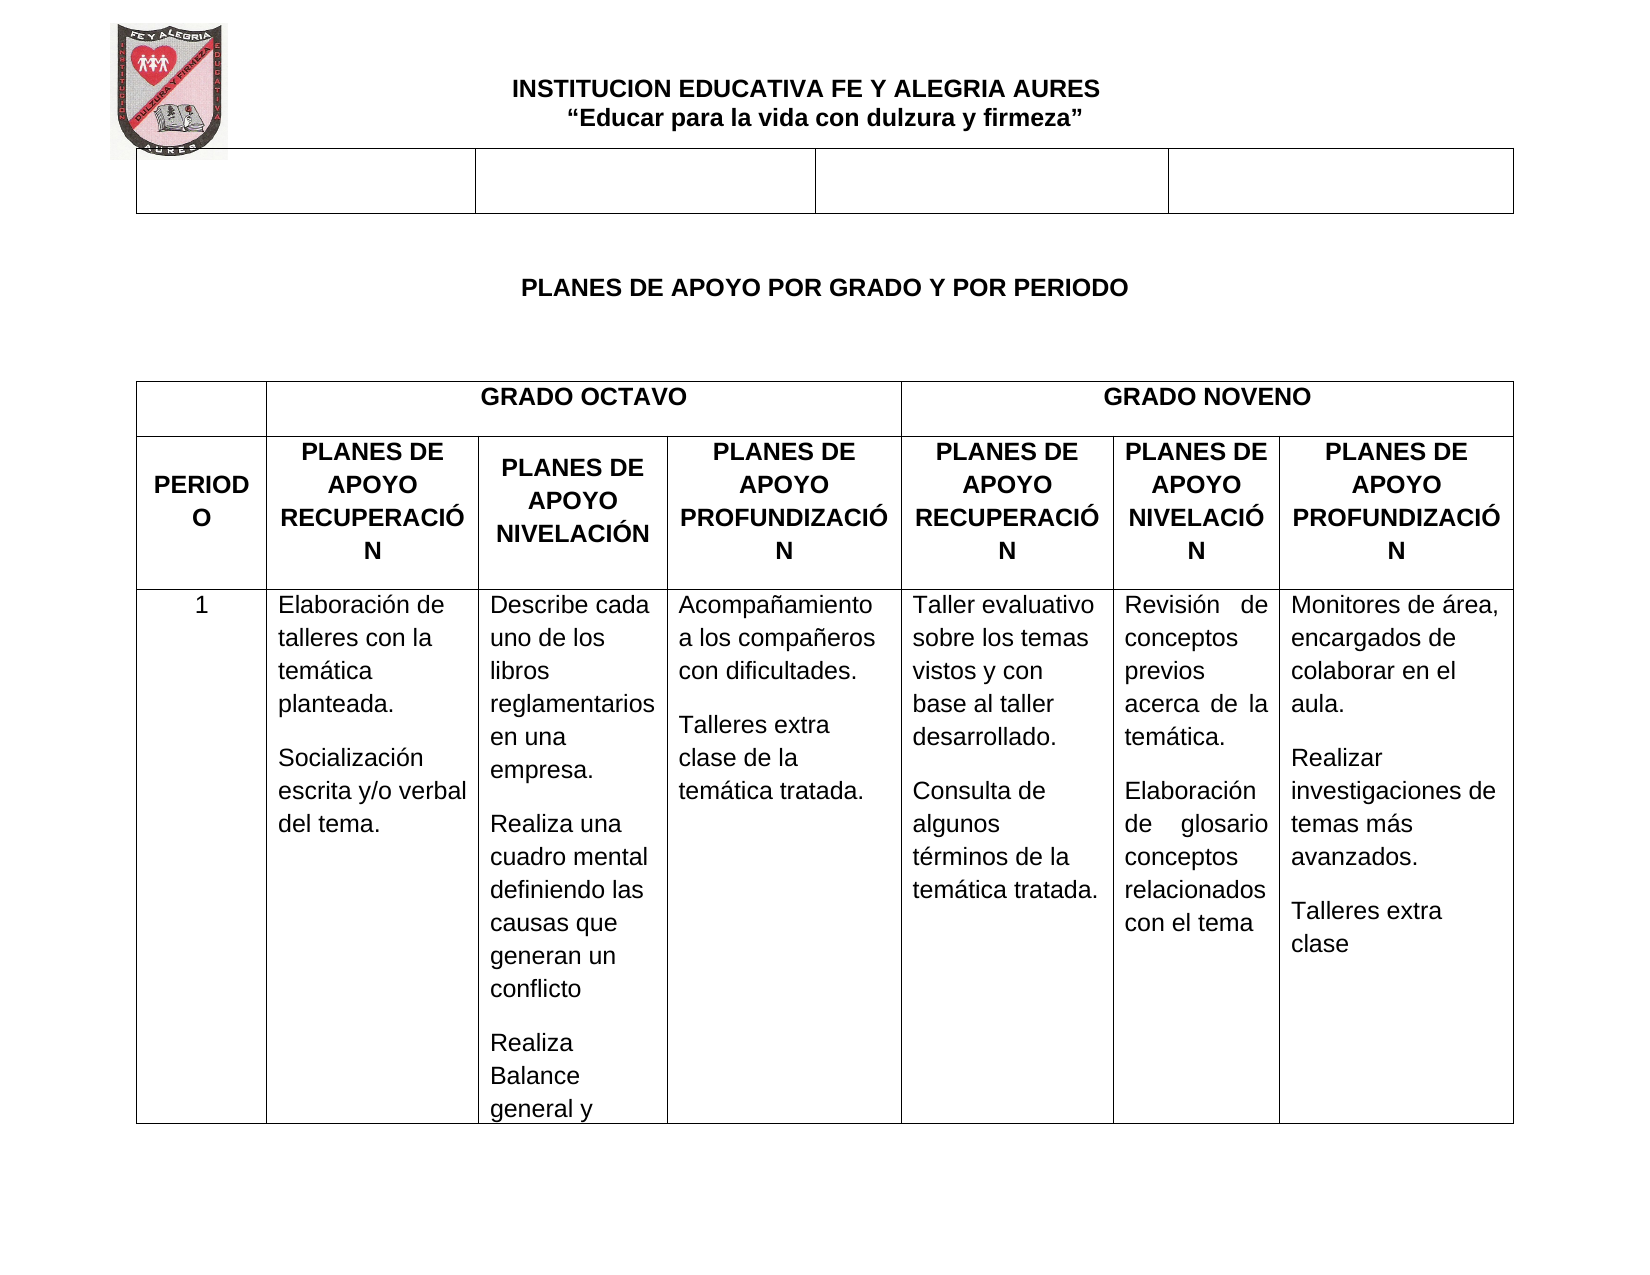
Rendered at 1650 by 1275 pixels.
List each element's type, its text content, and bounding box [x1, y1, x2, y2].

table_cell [668, 590, 901, 1123]
table_header [137, 382, 266, 436]
table_cell PLANES DE APOYO NIVELACIÓN [479, 437, 667, 589]
table_cell PERIODO [137, 437, 266, 589]
table_cell PLANES DE APOYO PROFUNDIZACIÓN [668, 437, 901, 589]
picture [110, 23, 228, 160]
table_cell PLANES DE APOYO NIVELACIÓN [1114, 437, 1279, 589]
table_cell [1280, 590, 1513, 1123]
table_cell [1169, 149, 1513, 213]
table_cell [816, 149, 1168, 213]
table_cell PLANES DE APOYO RECUPERACIÓN [902, 437, 1113, 589]
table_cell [1114, 590, 1279, 1123]
table_cell PLANES DE APOYO PROFUNDIZACIÓN [1280, 437, 1513, 589]
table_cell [479, 590, 667, 1123]
table_cell PLANES DE APOYO RECUPERACIÓN [267, 437, 478, 589]
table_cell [267, 590, 478, 1123]
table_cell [137, 149, 475, 213]
text PLANES DE APOYO POR GRADO Y POR PERIODO [148, 273, 1502, 302]
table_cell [902, 590, 1113, 1123]
table_header GRADO NOVENO [902, 382, 1513, 436]
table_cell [476, 149, 815, 213]
table_cell 1 [137, 590, 266, 1123]
table_header GRADO OCTAVO [267, 382, 901, 436]
